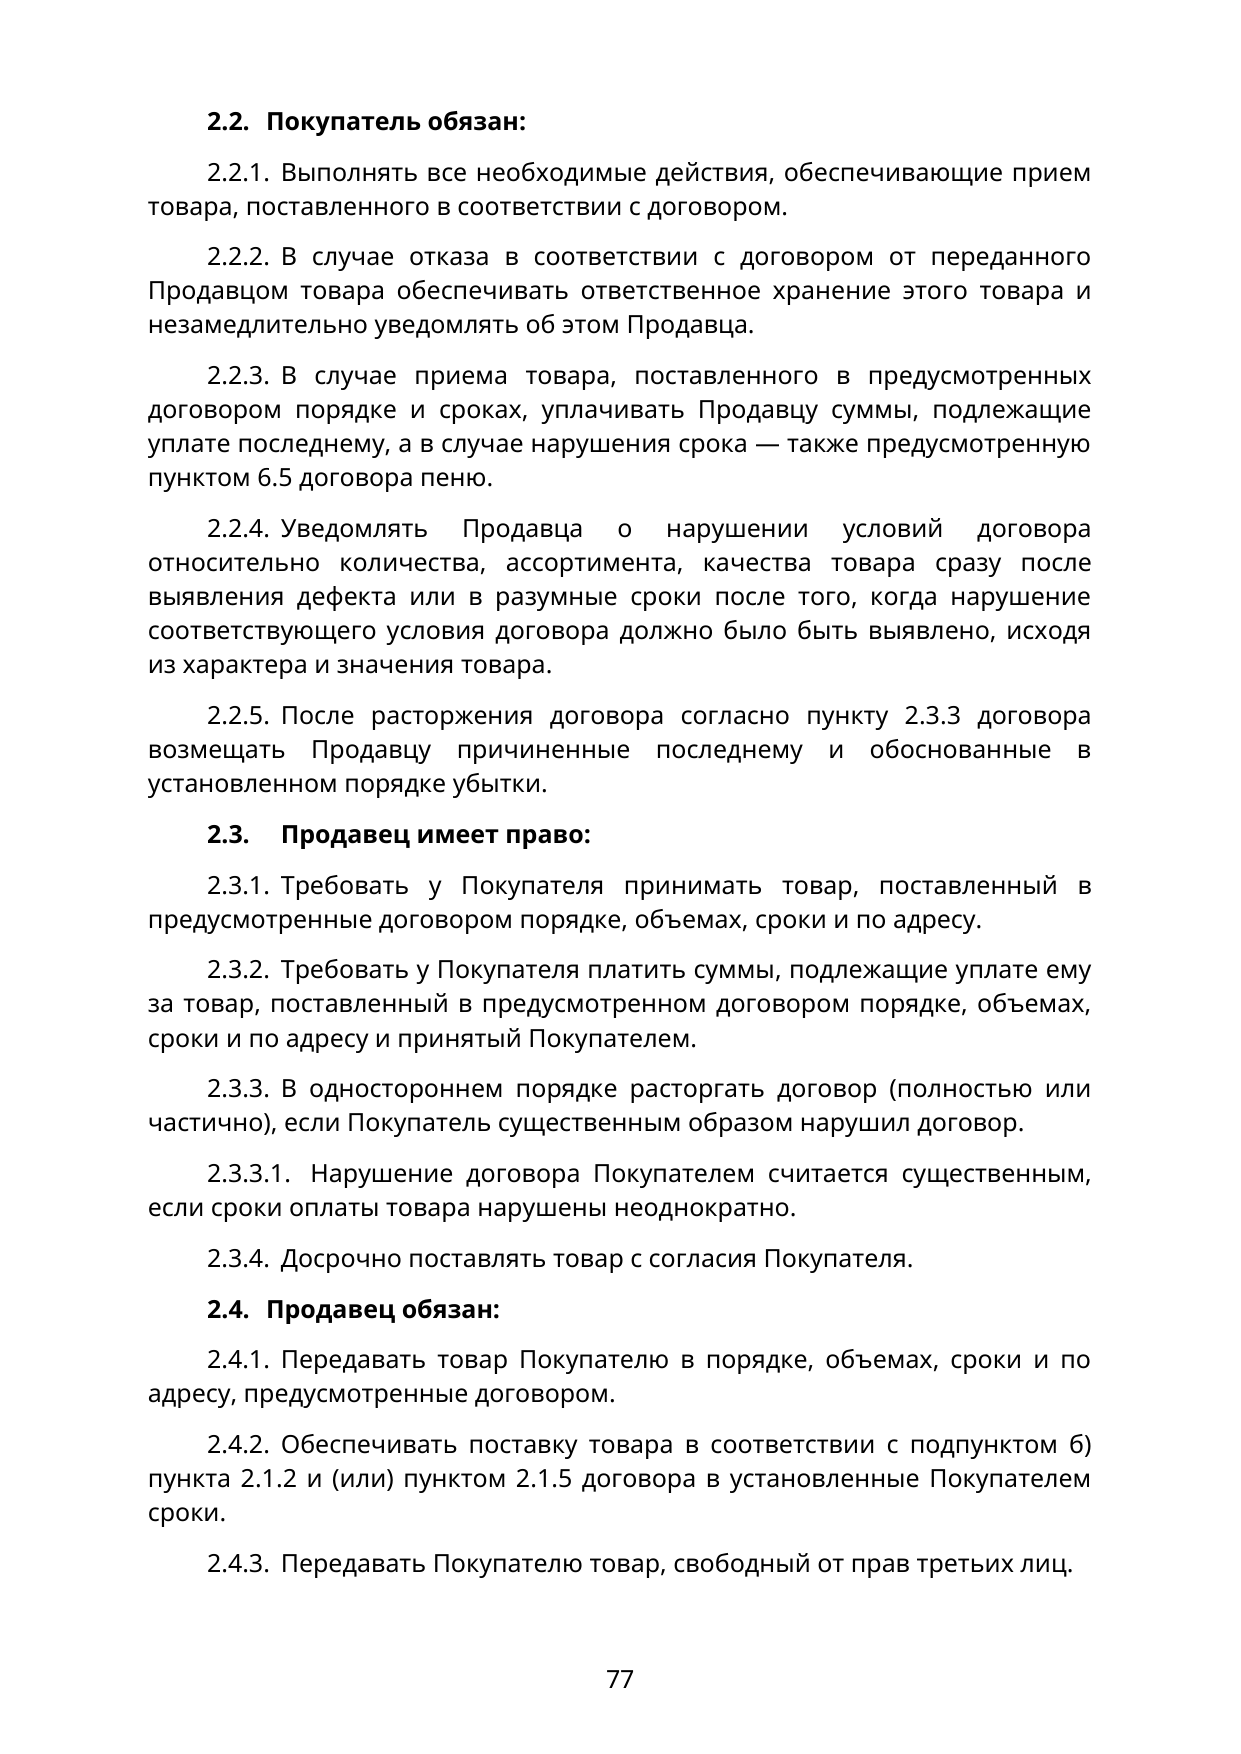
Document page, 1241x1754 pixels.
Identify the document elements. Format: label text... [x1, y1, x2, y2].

text 2.3. Продавец имеет право: [148, 817, 1092, 851]
text 2.2.3. В случае приема товара, поставленного в предусмотренных договором порядке и сроках, уплачивать Продавцу суммы, подлежащие уплате последнему, а в случае нарушения срока — также предусмотренную пунктом 6.5 договора пеню. [148, 358, 1092, 494]
text 2.3.2. Требовать у Покупателя платить суммы, подлежащие уплате ему за товар, поставленный в предусмотренном договором порядке, объемах, сроки и по адресу и принятый Покупателем. [148, 952, 1092, 1054]
text 2.3.3.1. Нарушение договора Покупателем считается существенным, если сроки оплаты товара нарушены неоднократно. [148, 1156, 1092, 1224]
text 2.3.1. Требовать у Покупателя принимать товар, поставленный в предусмотренные договором порядке, объемах, сроки и по адресу. [148, 867, 1092, 935]
text 2.2.2. В случае отказа в соответствии с договором от переданного Продавцом товара обеспечивать ответственное хранение этого товара и незамедлительно уведомлять об этом Продавца. [148, 239, 1092, 341]
text 2.3.3. В одностороннем порядке расторгать договор (полностью или частично), если Покупатель существенным образом нарушил договор. [148, 1071, 1092, 1139]
text 2.2.1. Выполнять все необходимые действия, обеспечивающие прием товара, поставленного в соответствии с договором. [148, 154, 1092, 222]
text 2.4.1. Передавать товар Покупателю в порядке, объемах, сроки и по адресу, предусмотренные договором. [148, 1342, 1092, 1410]
text 2.2.4. Уведомлять Продавца о нарушении условий договора относительно количества, ассортимента, качества товара сразу после выявления дефекта или в разумные сроки после того, когда нарушение соответствующего условия договора должно было быть выявлено, исходя из характера и значения товара. [148, 511, 1092, 681]
text 2.3.4. Досрочно поставлять товар с согласия Покупателя. [148, 1241, 1092, 1274]
text 2.4.3. Передавать Покупателю товар, свободный от прав третьих лиц. [148, 1546, 1092, 1580]
text 2.2.5. После расторжения договора согласно пункту 2.3.3 договора возмещать Продавцу причиненные последнему и обоснованные в установленном порядке убытки. [148, 698, 1092, 800]
text 2.4.2. Обеспечивать поставку товара в соответствии с подпунктом б) пункта 2.1.2 и (или) пунктом 2.1.5 договора в установленные Покупателем сроки. [148, 1427, 1092, 1529]
text 2.2. Покупатель обязан: [148, 103, 1092, 137]
text 2.4. Продавец обязан: [148, 1291, 1092, 1325]
